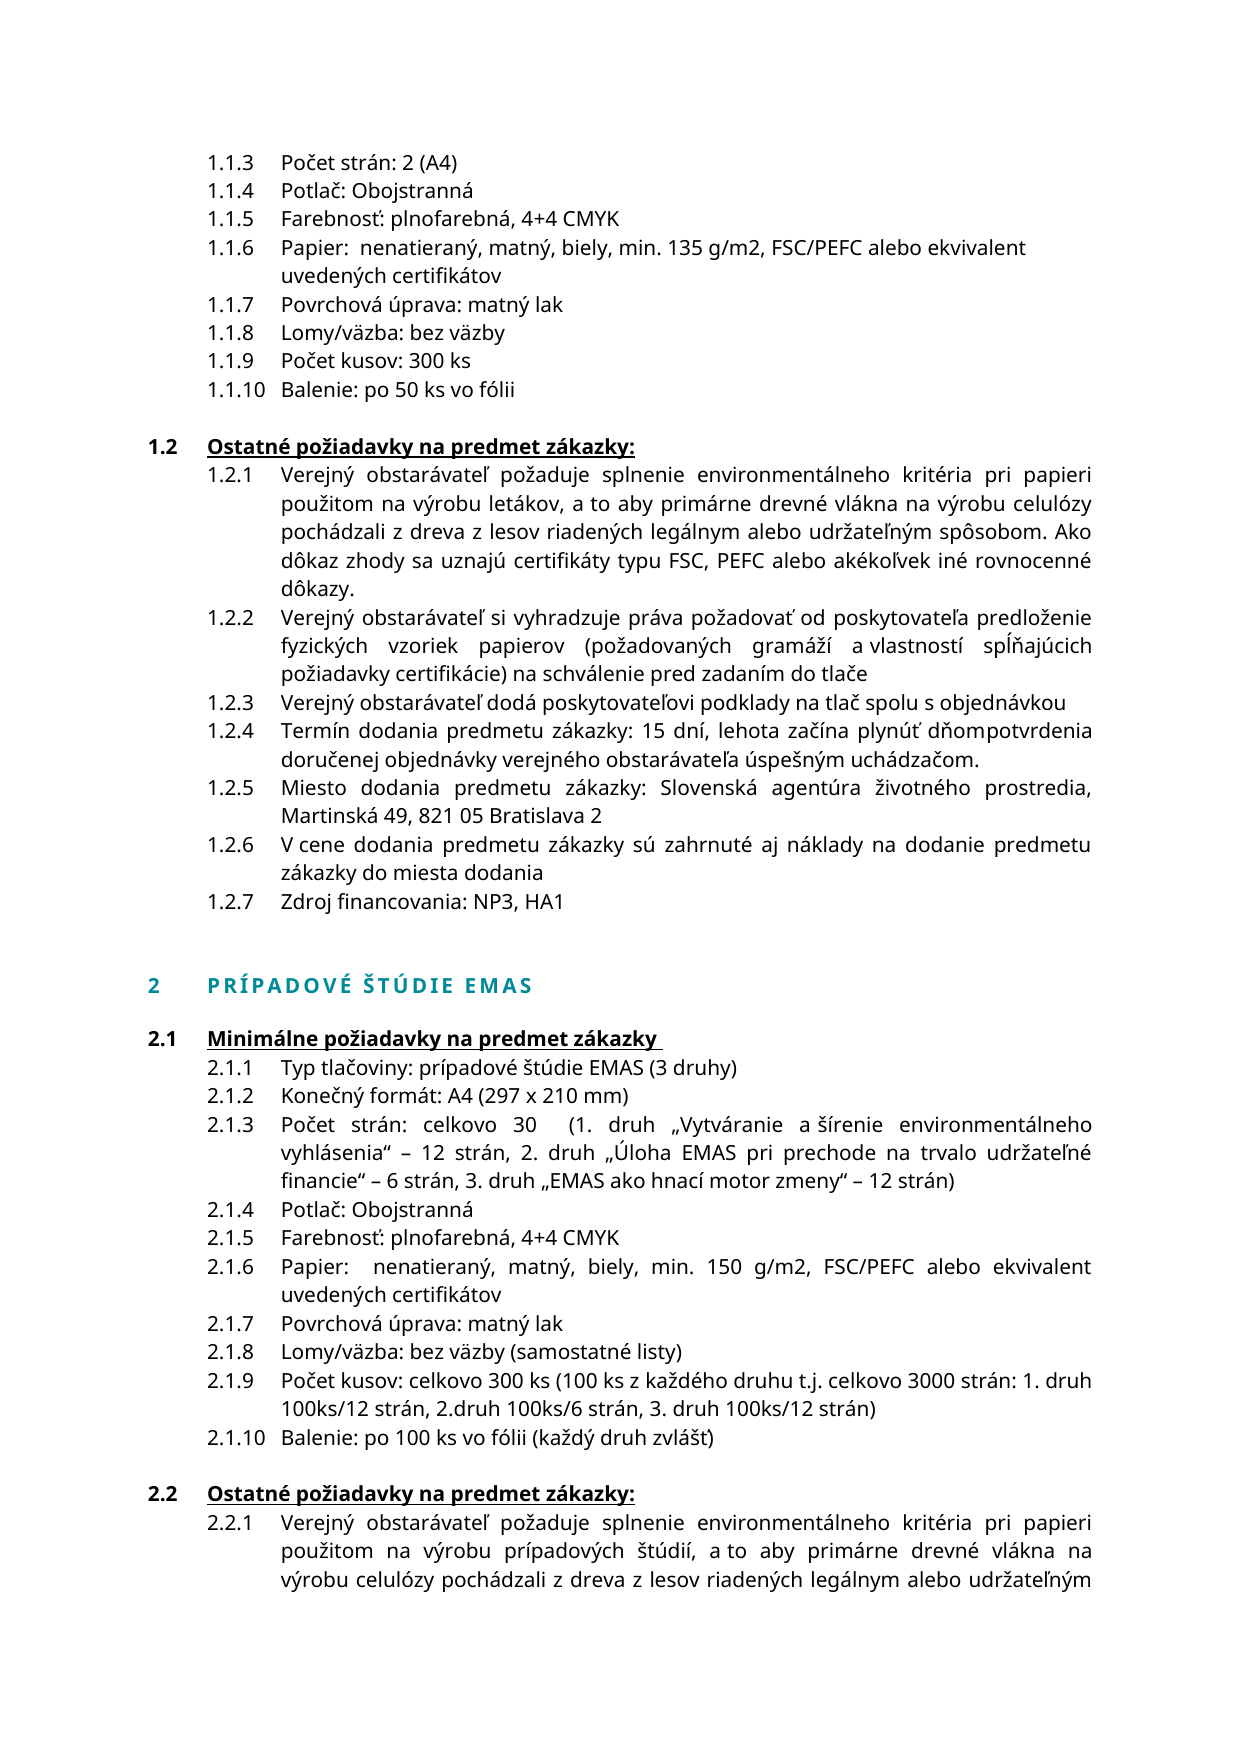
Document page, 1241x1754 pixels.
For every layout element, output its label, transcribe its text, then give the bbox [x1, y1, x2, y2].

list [207, 1508, 1093, 1593]
subtitle Potlač: Obojstranná [207, 1195, 1093, 1223]
subtitle Lomy/väzba: bez väzby [207, 318, 1093, 347]
subtitle Verejný obstarávateľ si vyhradzuje práva požadovať od poskytovateľa predloženie fyzických vzoriek papierov (požadovaných gramáží a vlastností spĺňajúcich požiadavky certifikácie) na schválenie pred zadaním do tlače [207, 603, 1093, 688]
subtitle Typ tlačoviny: prípadové štúdie EMAS (3 druhy) [207, 1053, 1093, 1081]
subtitle Farebnosť: plnofarebná, 4+4 CMYK [207, 204, 1093, 233]
subtitle Miesto dodania predmetu zákazky: Slovenská agentúra životného prostredia, Martinská 49, 821 05 Bratislava 2 [207, 773, 1093, 830]
subtitle Konečný formát: A4 (297 x 210 mm) [207, 1081, 1093, 1110]
subtitle Zdroj financovania: NP3, HA1 [207, 887, 1093, 915]
subtitle Papier: nenatieraný, matný, biely, min. 150 g/m2, FSC/PEFC alebo ekvivalent uvedených certifikátov [207, 1252, 1093, 1309]
subtitle Počet kusov: 300 ks [207, 347, 1093, 375]
subtitle Verejný obstarávateľ dodá poskytovateľovi podklady na tlač spolu s objednávkou [207, 688, 1093, 716]
subtitle Papier: nenatieraný, matný, biely, min. 135 g/m2, FSC/PEFC alebo ekvivalent uvedených certifikátov [207, 233, 1093, 290]
subtitle Povrchová úprava: matný lak [207, 290, 1093, 318]
list Minimálne požiadavky na predmet zákazky [148, 1024, 1093, 1053]
subtitle Balenie: po 100 ks vo fólii (každý druh zvlášť) [207, 1423, 1093, 1451]
list Ostatné požiadavky na predmet zákazky: [148, 432, 1093, 460]
list Ostatné požiadavky na predmet zákazky: [148, 1479, 1093, 1508]
subtitle Prípadové štúdie EMAS [148, 971, 1093, 999]
subtitle Povrchová úprava: matný lak [207, 1309, 1093, 1337]
subtitle Balenie: po 50 ks vo fólii [207, 375, 1093, 403]
subtitle Počet strán: celkovo 30 (1. druh „Vytváranie a šírenie environmentálneho vyhlásenia“ – 12 strán, 2. druh „Úloha EMAS pri prechode na trvalo udržateľné financie“ – 6 strán, 3. druh „EMAS ako hnací motor zmeny“ – 12 strán) [207, 1110, 1093, 1195]
subtitle Počet kusov: celkovo 300 ks (100 ks z každého druhu t.j. celkovo 3000 strán: 1. druh 100ks/12 strán, 2.druh 100ks/6 strán, 3. druh 100ks/12 strán) [207, 1366, 1093, 1423]
subtitle Termín dodania predmetu zákazky: 15 dní, lehota začína plynúť dňompotvrdenia doručenej objednávky verejného obstarávateľa úspešným uchádzačom. [207, 716, 1093, 773]
subtitle Farebnosť: plnofarebná, 4+4 CMYK [207, 1223, 1093, 1252]
subtitle Verejný obstarávateľ požaduje splnenie environmentálneho kritéria pri papieri použitom na výrobu letákov, a to aby primárne drevné vlákna na výrobu celulózy pochádzali z dreva z lesov riadených legálnym alebo udržateľným spôsobom. Ako dôkaz zhody sa uznajú certifikáty typu FSC, PEFC alebo akékoľvek iné rovnocenné dôkazy. [207, 460, 1093, 603]
subtitle Potlač: Obojstranná [207, 176, 1093, 204]
subtitle V cene dodania predmetu zákazky sú zahrnuté aj náklady na dodanie predmetu zákazky do miesta dodania [207, 830, 1093, 887]
subtitle Lomy/väzba: bez väzby (samostatné listy) [207, 1337, 1093, 1366]
subtitle Počet strán: 2 (A4) [207, 148, 1093, 176]
